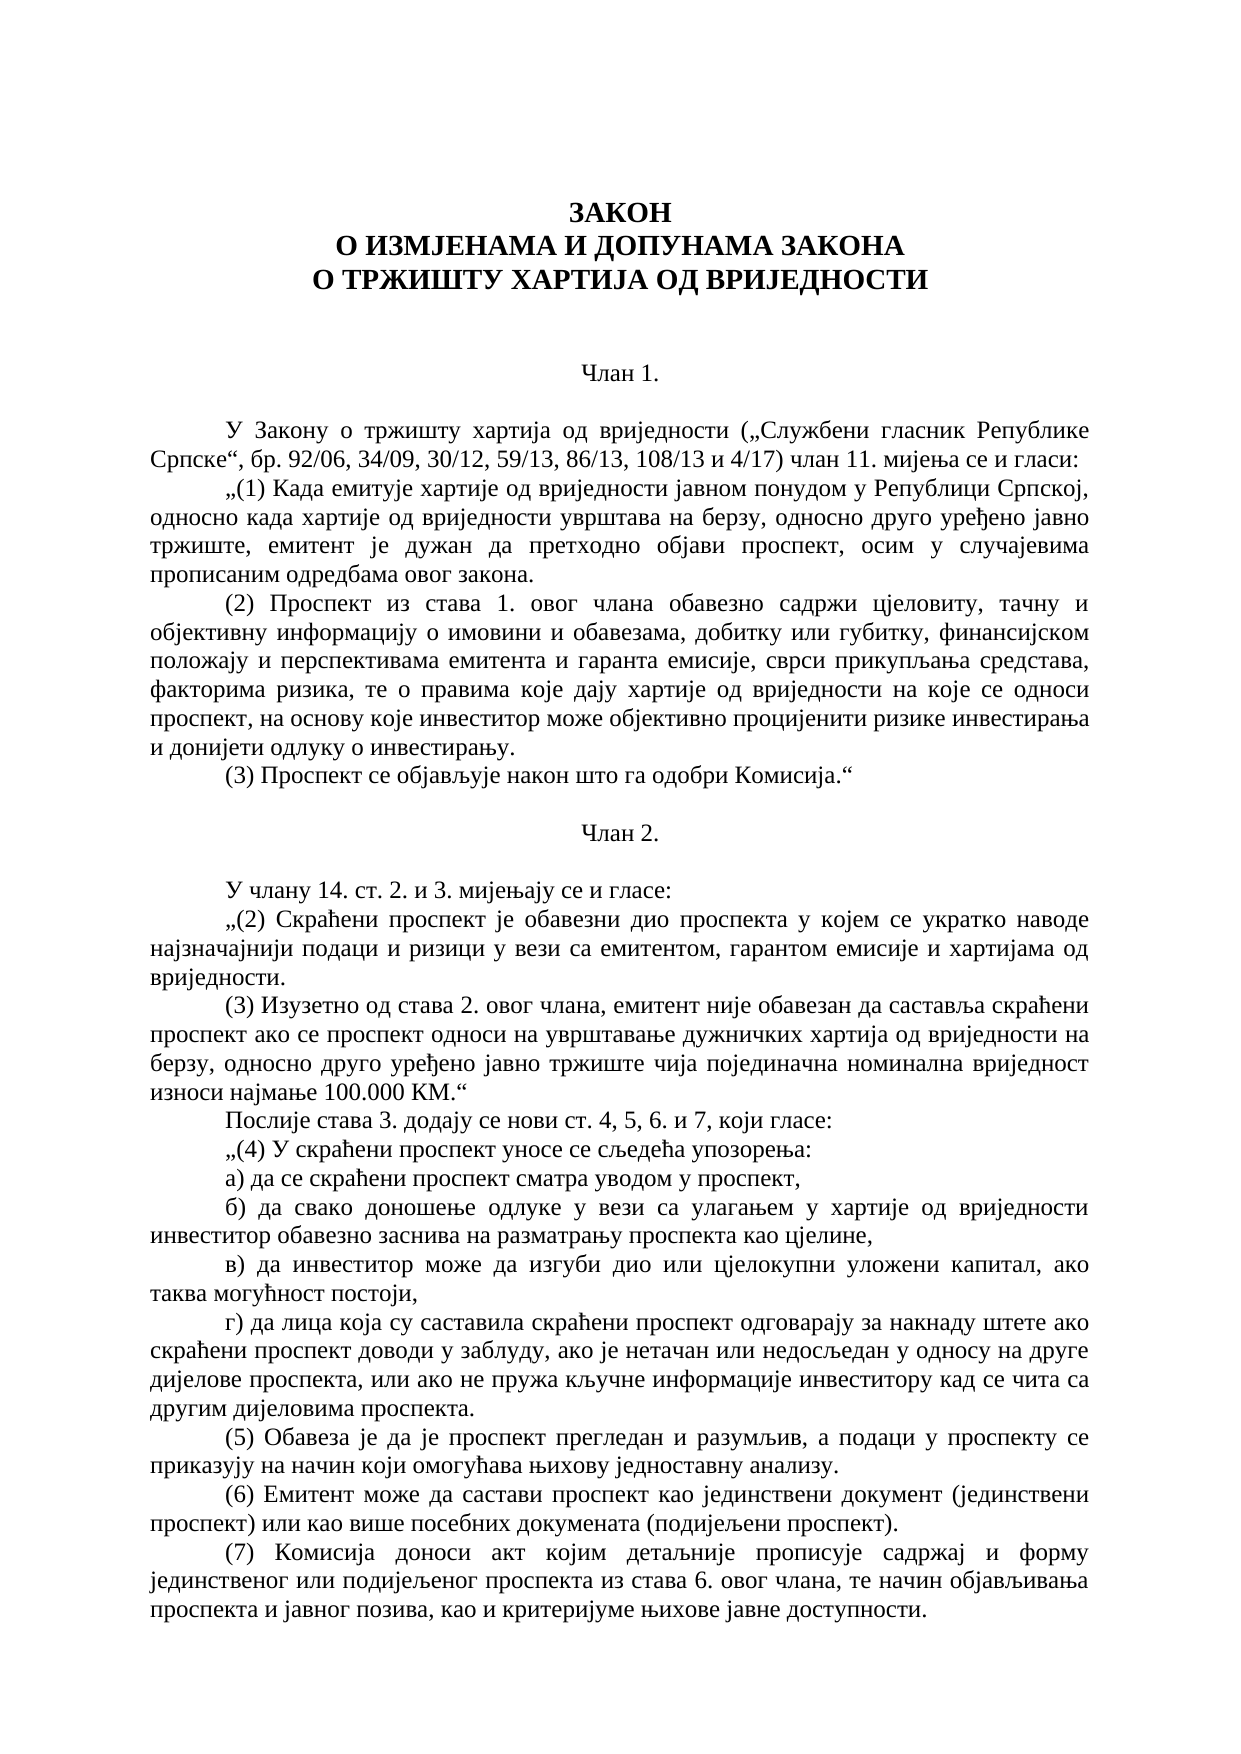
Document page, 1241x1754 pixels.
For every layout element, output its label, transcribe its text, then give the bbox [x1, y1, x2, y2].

text О ТРЖИШТУ ХАРТИЈА ОД ВРИЈЕДНОСТИ [150, 262, 1090, 296]
text (3) Изузетно од става 2. овог члана, емитент није обавезан да саставља скраћени проспект ако се проспект односи на уврштавање дужничких хартија од вриједности на берзу, односно друго уређено јавно тржиште чија појединачна номинална вриједност износи најмање 100.000 КМ.“ [150, 990, 1090, 1105]
text (7) Комисија доноси акт којим детаљније прописује садржај и форму јединственог или подијељеног проспекта из става 6. овог члана, те начин објављивања проспекта и јавног позива, као и критеријуме њихове јавне доступности. [150, 1537, 1090, 1623]
text Члан 2. [150, 818, 1090, 847]
text Члан 1. [150, 358, 1090, 387]
text У члану 14. ст. 2. и 3. мијењају се и гласе: [150, 875, 1090, 904]
text У Закону о тржишту хартија од вриједности („Службени гласник Републике Српске“, бр. 92/06, 34/09, 30/12, 59/13, 86/13, 108/13 и 4/17) члан 11. мијења се и гласи: [150, 415, 1090, 473]
text в) да инвеститор може да изгуби дио или цјелокупни уложени капитал, ако таква могућност постоји, [150, 1249, 1090, 1307]
text (3) Проспект се објављује након што га одобри Комисија.“ [150, 760, 1090, 789]
text г) да лица која су саставила скраћени проспект одговарају за накнаду штете ако скраћени проспект доводи у заблуду, ако је нетачан или недосљедан у односу на друге дијелове проспекта, или ако не пружа кључне информације инвеститору кад се чита са другим дијеловима проспекта. [150, 1307, 1090, 1422]
text „(1) Када емитује хартије од вриједности јавном понудом у Републици Српској, односно када хартије од вриједности уврштава на берзу, односно друго уређено јавно тржиште, емитент је дужан да претходно објави проспект, осим у случајевима прописаним одредбама овог закона. [150, 473, 1090, 588]
text (6) Емитент може да састави проспект као јединствени документ (јединствени проспект) или као више посебних докумената (подијељени проспект). [150, 1479, 1090, 1537]
text О ИЗМЈЕНАМА И ДОПУНАМА ЗАКОНА [150, 228, 1090, 262]
text ЗАКОН [150, 195, 1090, 228]
text (2) Проспект из става 1. овог члана обавезно садржи цјеловиту, тачну и објективну информацију о имовини и обавезама, добитку или губитку, финансијском положају и перспективама емитента и гаранта емисије, сврси прикупљања средстава, факторима ризика, те о правима које дају хартије од вриједности на које се односи проспект, на основу које инвеститор може објективно процијенити ризике инвестирања и донијети одлуку о инвестирању. [150, 588, 1090, 760]
text а) да се скраћени проспект сматра уводом у проспект, [150, 1163, 1090, 1192]
text „(2) Скраћени проспект је обавезни дио проспекта у којем се укратко наводе најзначајнији подаци и ризици у вези са емитентом, гарантом емисије и хартијама од вриједности. [150, 904, 1090, 990]
text Послије става 3. додају се нови ст. 4, 5, 6. и 7, који гласе: [150, 1105, 1090, 1134]
text „(4) У скраћени проспект уносе се сљедећа упозорења: [150, 1134, 1090, 1163]
text б) да свако доношење одлуке у вези са улагањем у хартије од вриједности инвеститор обавезно заснива на разматрању проспекта као цјелине, [150, 1192, 1090, 1249]
text (5) Обавеза је да је проспект прегледан и разумљив, а подаци у проспекту се приказују на начин који омогућава њихову једноставну анализу. [150, 1422, 1090, 1479]
